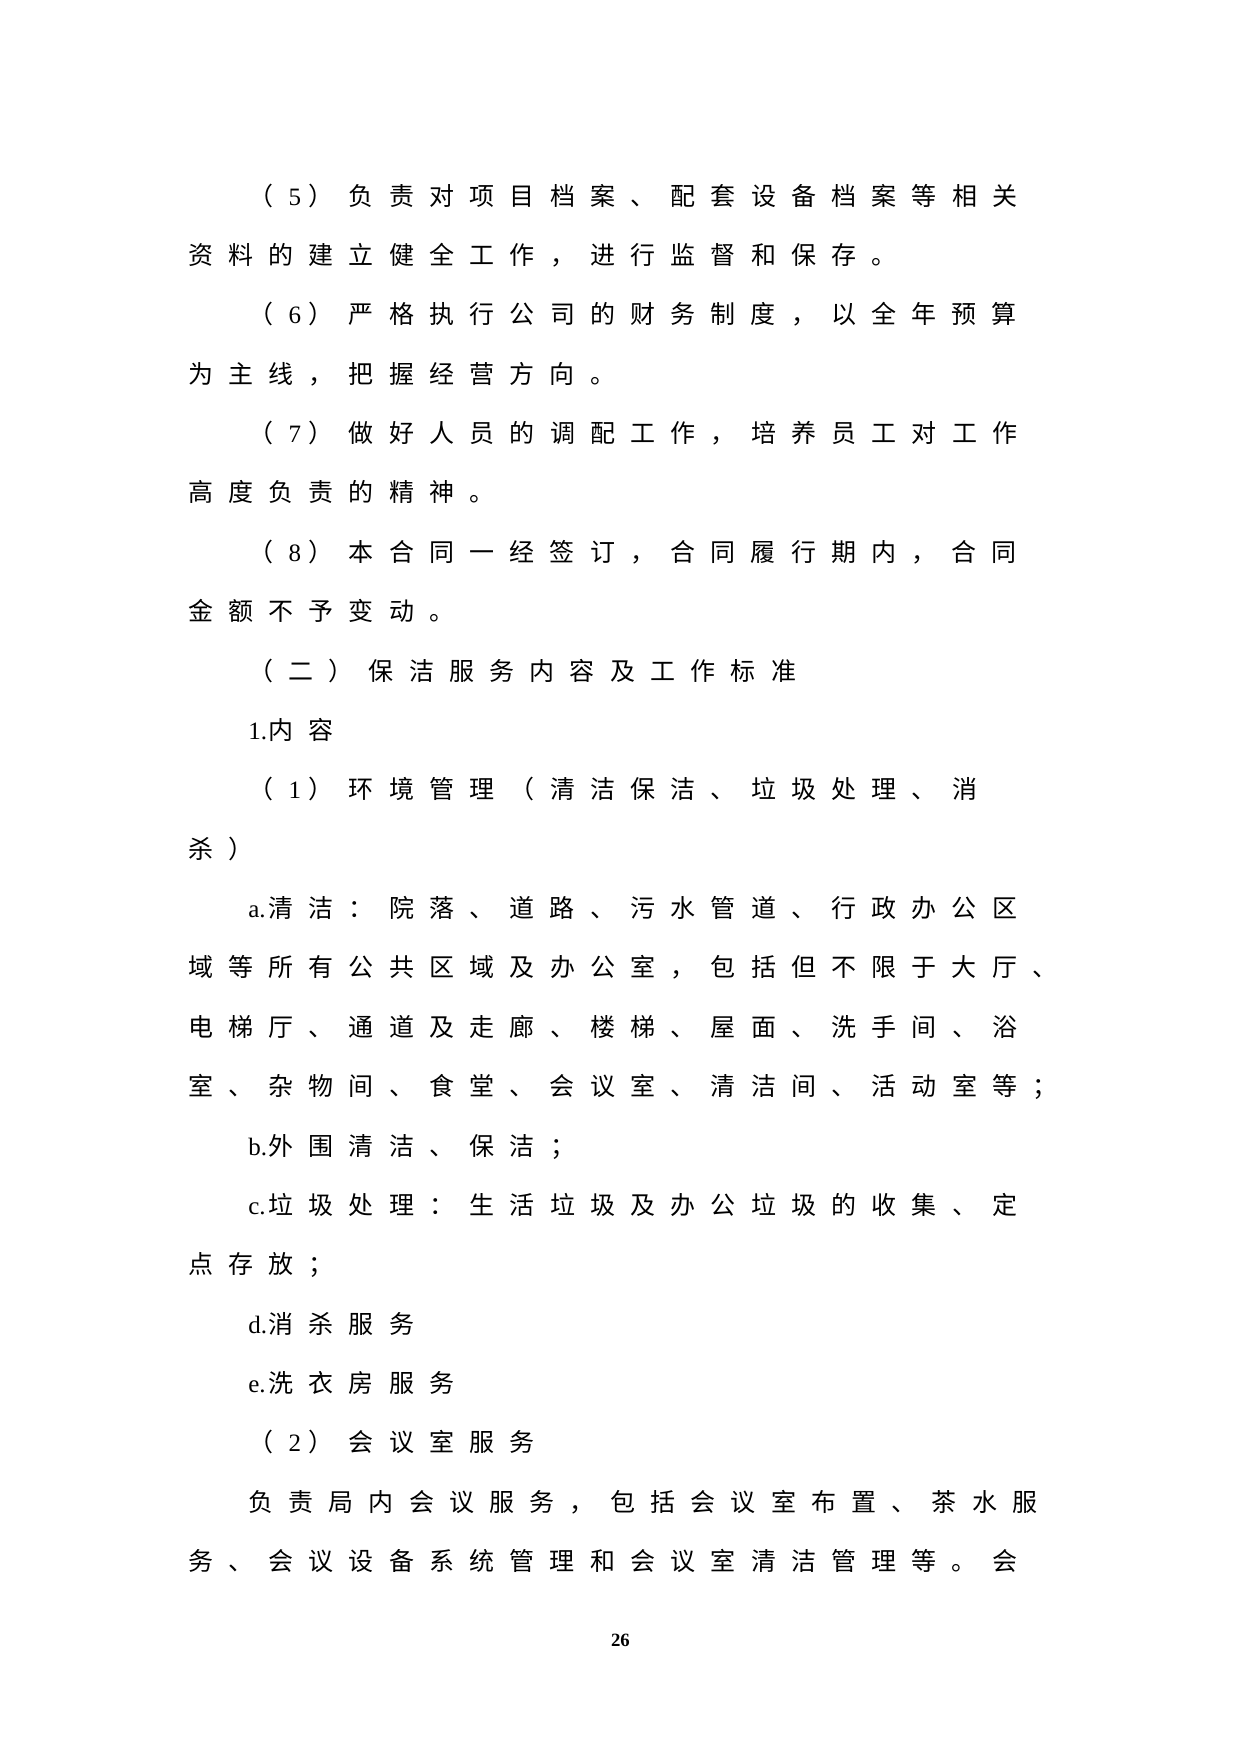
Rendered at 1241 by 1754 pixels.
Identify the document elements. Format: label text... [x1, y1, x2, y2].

text 1.内容 [188, 699, 1052, 758]
text （1）环境管理（清洁保洁、垃圾处理、消杀） [188, 758, 1052, 877]
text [188, 1471, 1052, 1589]
text （二）保洁服务内容及工作标准 [188, 639, 1052, 699]
text （2）会议室服务 [188, 1411, 1052, 1471]
text b.外围清洁、保洁； [188, 1114, 1052, 1174]
text a.清洁：院落、道路、污水管道、行政办公区域等所有公共区域及办公室，包括但不限于大厅、电梯厅、通道及走廊、楼梯、屋面、洗手间、浴室、杂物间、食堂、会议室、清洁间、活动室等； [188, 877, 1052, 1114]
text e.洗衣房服务 [188, 1352, 1052, 1411]
text （8）本合同一经签订，合同履行期内，合同金额不予变动。 [188, 521, 1052, 639]
text c.垃圾处理：生活垃圾及办公垃圾的收集、定点存放； [188, 1174, 1052, 1293]
text d.消杀服务 [188, 1293, 1052, 1352]
text （7）做好人员的调配工作，培养员工对工作高度负责的精神。 [188, 402, 1052, 521]
text （6）严格执行公司的财务制度，以全年预算为主线，把握经营方向。 [188, 283, 1052, 402]
text （5）负责对项目档案、配套设备档案等相关资料的建立健全工作，进行监督和保存。 [188, 164, 1052, 283]
